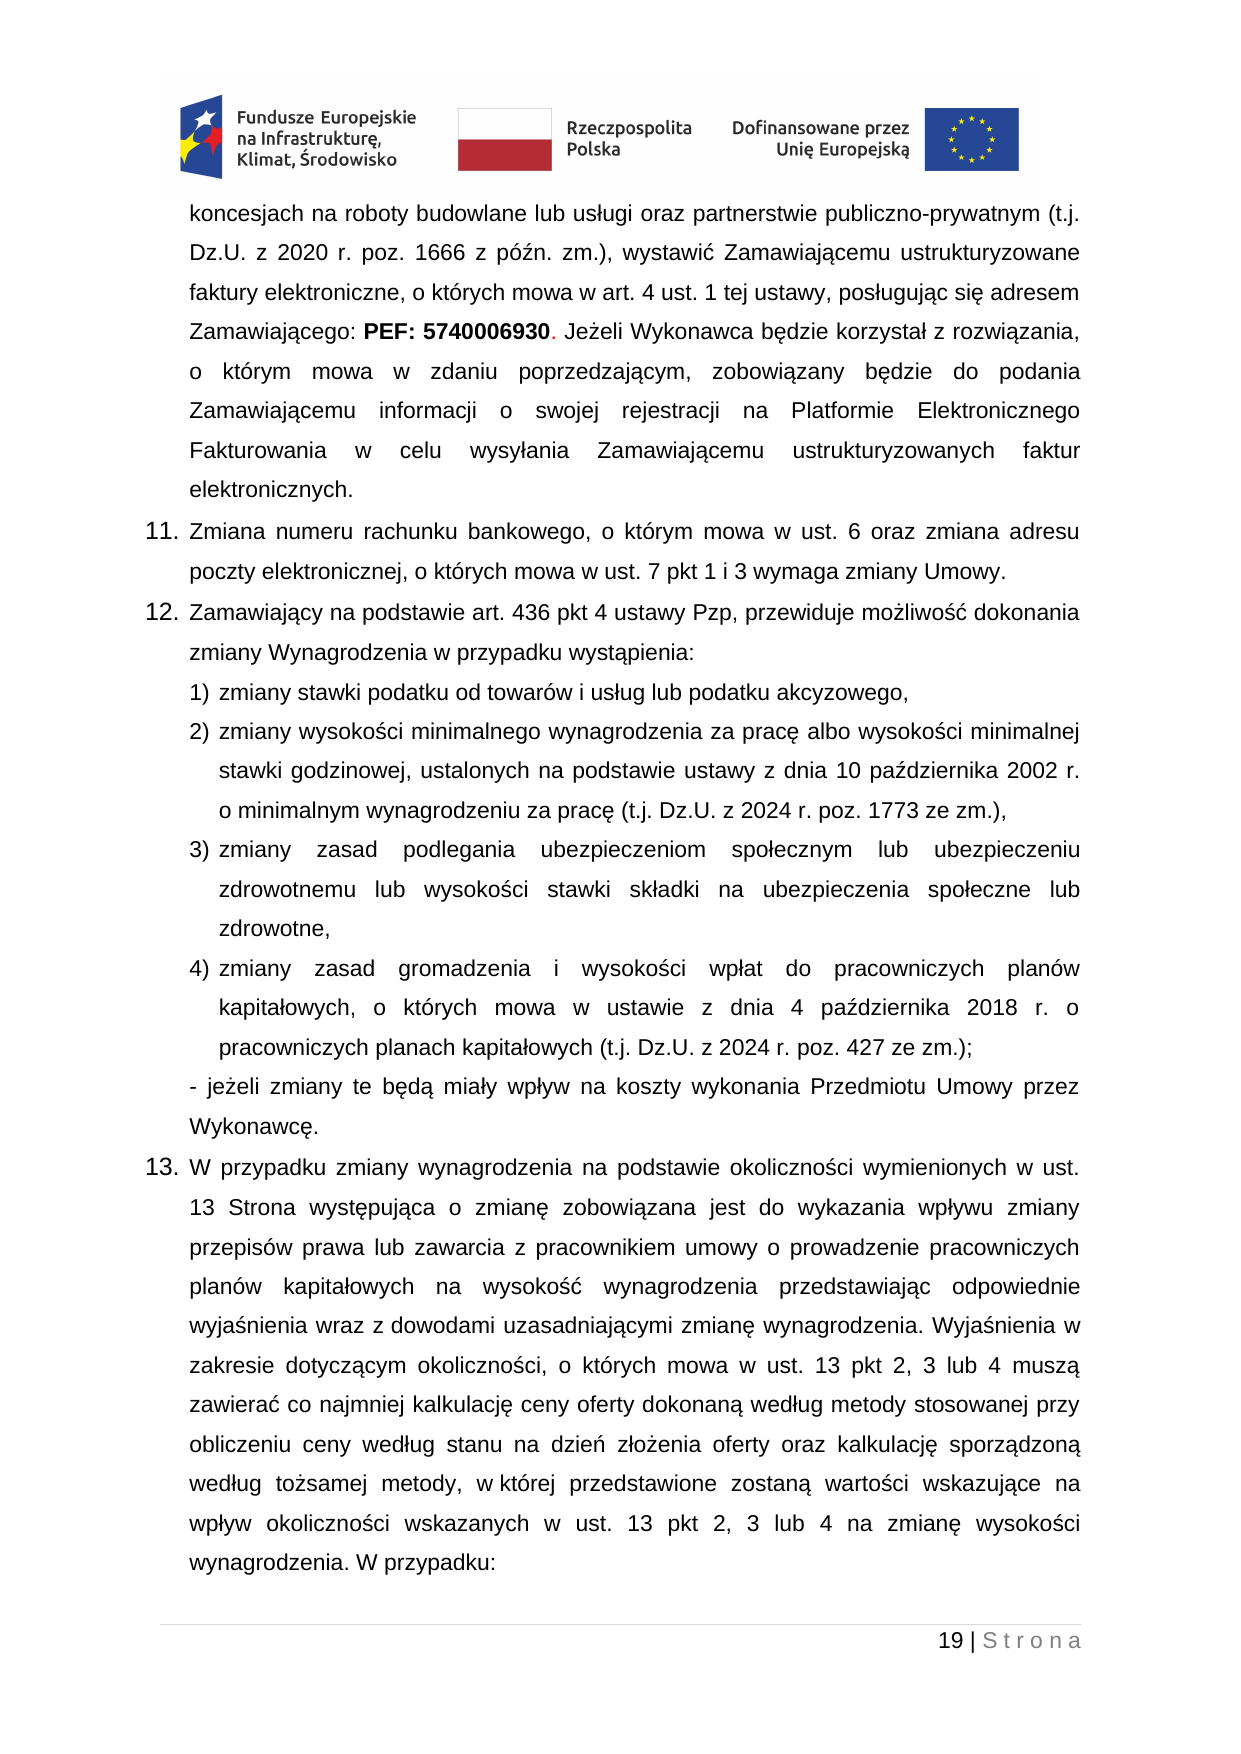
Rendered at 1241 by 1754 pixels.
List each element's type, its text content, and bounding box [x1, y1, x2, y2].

list Zamawiający na podstawie art. 436 pkt 4 ustawy Pzp, przewiduje możliwość dokonania zmiany Wynagrodzenia w przypadku wystąpienia: [145, 597, 1081, 665]
list Zmiana numeru rachunku bankowego, o którym mowa w ust. 6 oraz zmiana adresu poczty elektronicznej, o których mowa w ust. 7 pkt 1 i 3 wymaga zmiany Umowy. [145, 516, 1081, 584]
list W przypadku zmiany wynagrodzenia na podstawie okoliczności wymienionych w ust. 13 Strona występująca o zmianę zobowiązana jest do wykazania wpływu zmiany przepisów prawa lub zawarcia z pracownikiem umowy o prowadzenie pracowniczych planów kapitałowych na wysokość wynagrodzenia przedstawiając odpowiednie wyjaśnienia wraz z dowodami uzasadniającymi zmianę wynagrodzenia. Wyjaśnienia w zakresie dotyczącym okoliczności, o których mowa w ust. 13 pkt 2, 3 lub 4 muszą zawierać co najmniej kalkulację ceny oferty dokonaną według metody stosowanej przy obliczeniu ceny według stanu na dzień złożenia oferty oraz kalkulację sporządzoną według tożsamej metody, w której przedstawione zostaną wartości wskazujące na wpływ okoliczności wskazanych w ust. 13 pkt 2, 3 lub 4 na zmianę wysokości wynagrodzenia. W przypadku: [145, 1152, 1081, 1576]
picture [159, 73, 1041, 200]
list zmiany zasad gromadzenia i wysokości wpłat do pracowniczych planów kapitałowych, o których mowa w ustawie z dnia 4 października 2018 r. o pracowniczych planach kapitałowych (t.j. Dz.U. z 2024 r. poz. 427 ze zm.); [189, 955, 1081, 1060]
text - jeżeli zmiany te będą miały wpływ na koszty wykonania Przedmiotu Umowy przez Wykonawcę. [189, 1073, 1081, 1139]
list zmiany zasad podlegania ubezpieczeniom społecznym lub ubezpieczeniu zdrowotnemu lub wysokości stawki składki na ubezpieczenia społeczne lub zdrowotne, [189, 836, 1081, 942]
list zmiany wysokości minimalnego wynagrodzenia za pracę albo wysokości minimalnej stawki godzinowej, ustalonych na podstawie ustawy z dnia 10 października 2002 r. o minimalnym wynagrodzeniu za pracę (t.j. Dz.U. z 2024 r. poz. 1773 ze zm.), [189, 718, 1081, 823]
list zmiany stawki podatku od towarów i usług lub podatku akcyzowego, [189, 678, 1081, 705]
